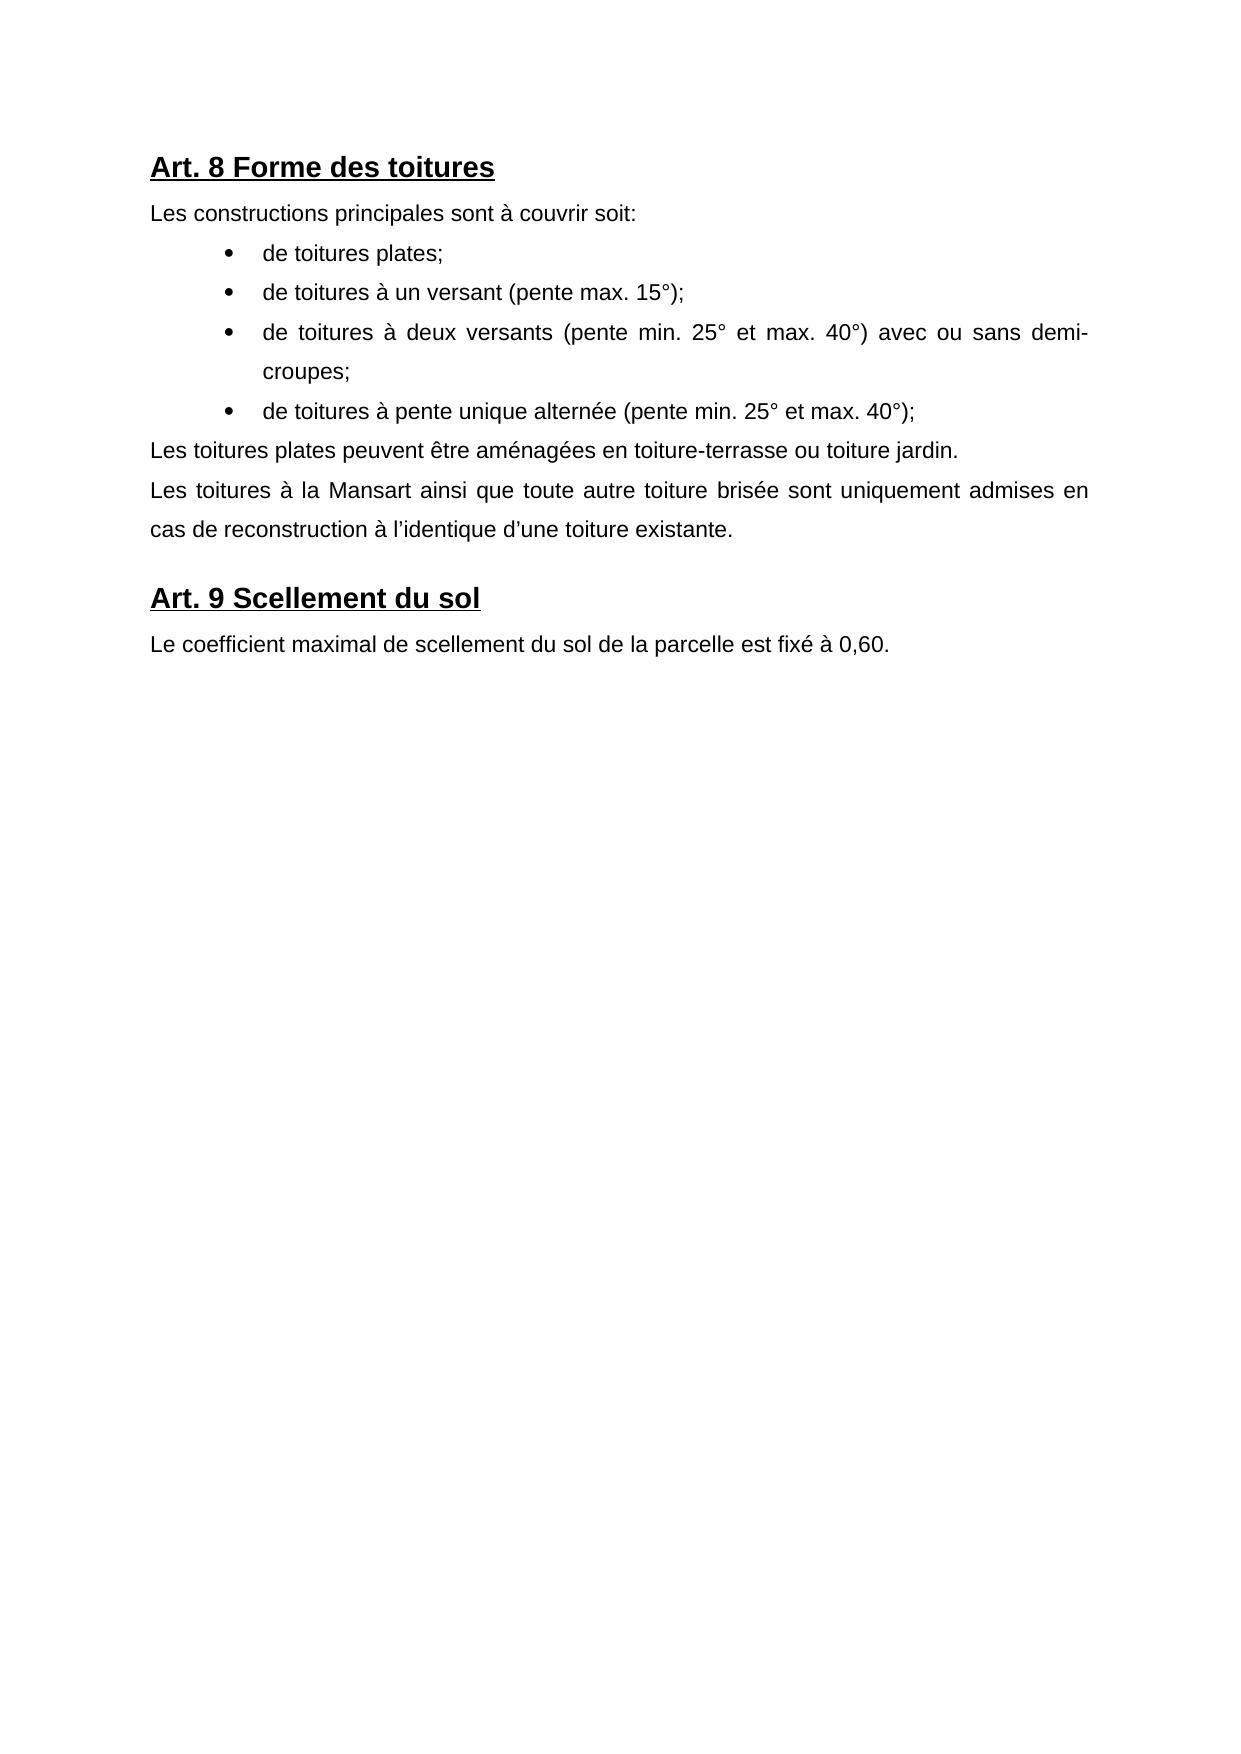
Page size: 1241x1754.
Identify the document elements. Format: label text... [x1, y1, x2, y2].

list de toitures à pente unique alternée (pente min. 25° et max. 40°); [225, 398, 1090, 424]
text Les toitures à la Mansart ainsi que toute autre toiture brisée sont uniquement admises en cas de reconstruction à l’identique d’une toiture existante. [150, 477, 1090, 542]
text Les toitures plates peuvent être aménagées en toiture-terrasse ou toiture jardin. [150, 437, 1090, 463]
text Le coefficient maximal de scellement du sol de la parcelle est fixé à 0,60. [150, 631, 1090, 657]
list de toitures à deux versants (pente min. 25° et max. 40°) avec ou sans demi-croupes; [225, 319, 1090, 384]
subtitle Art. 8 Forme des toitures [150, 150, 1090, 183]
subtitle Art. 9 Scellement du sol [150, 581, 1090, 614]
text Les constructions principales sont à couvrir soit: [150, 200, 1090, 227]
list de toitures plates; [225, 240, 1090, 266]
list de toitures à un versant (pente max. 15°); [225, 279, 1090, 306]
